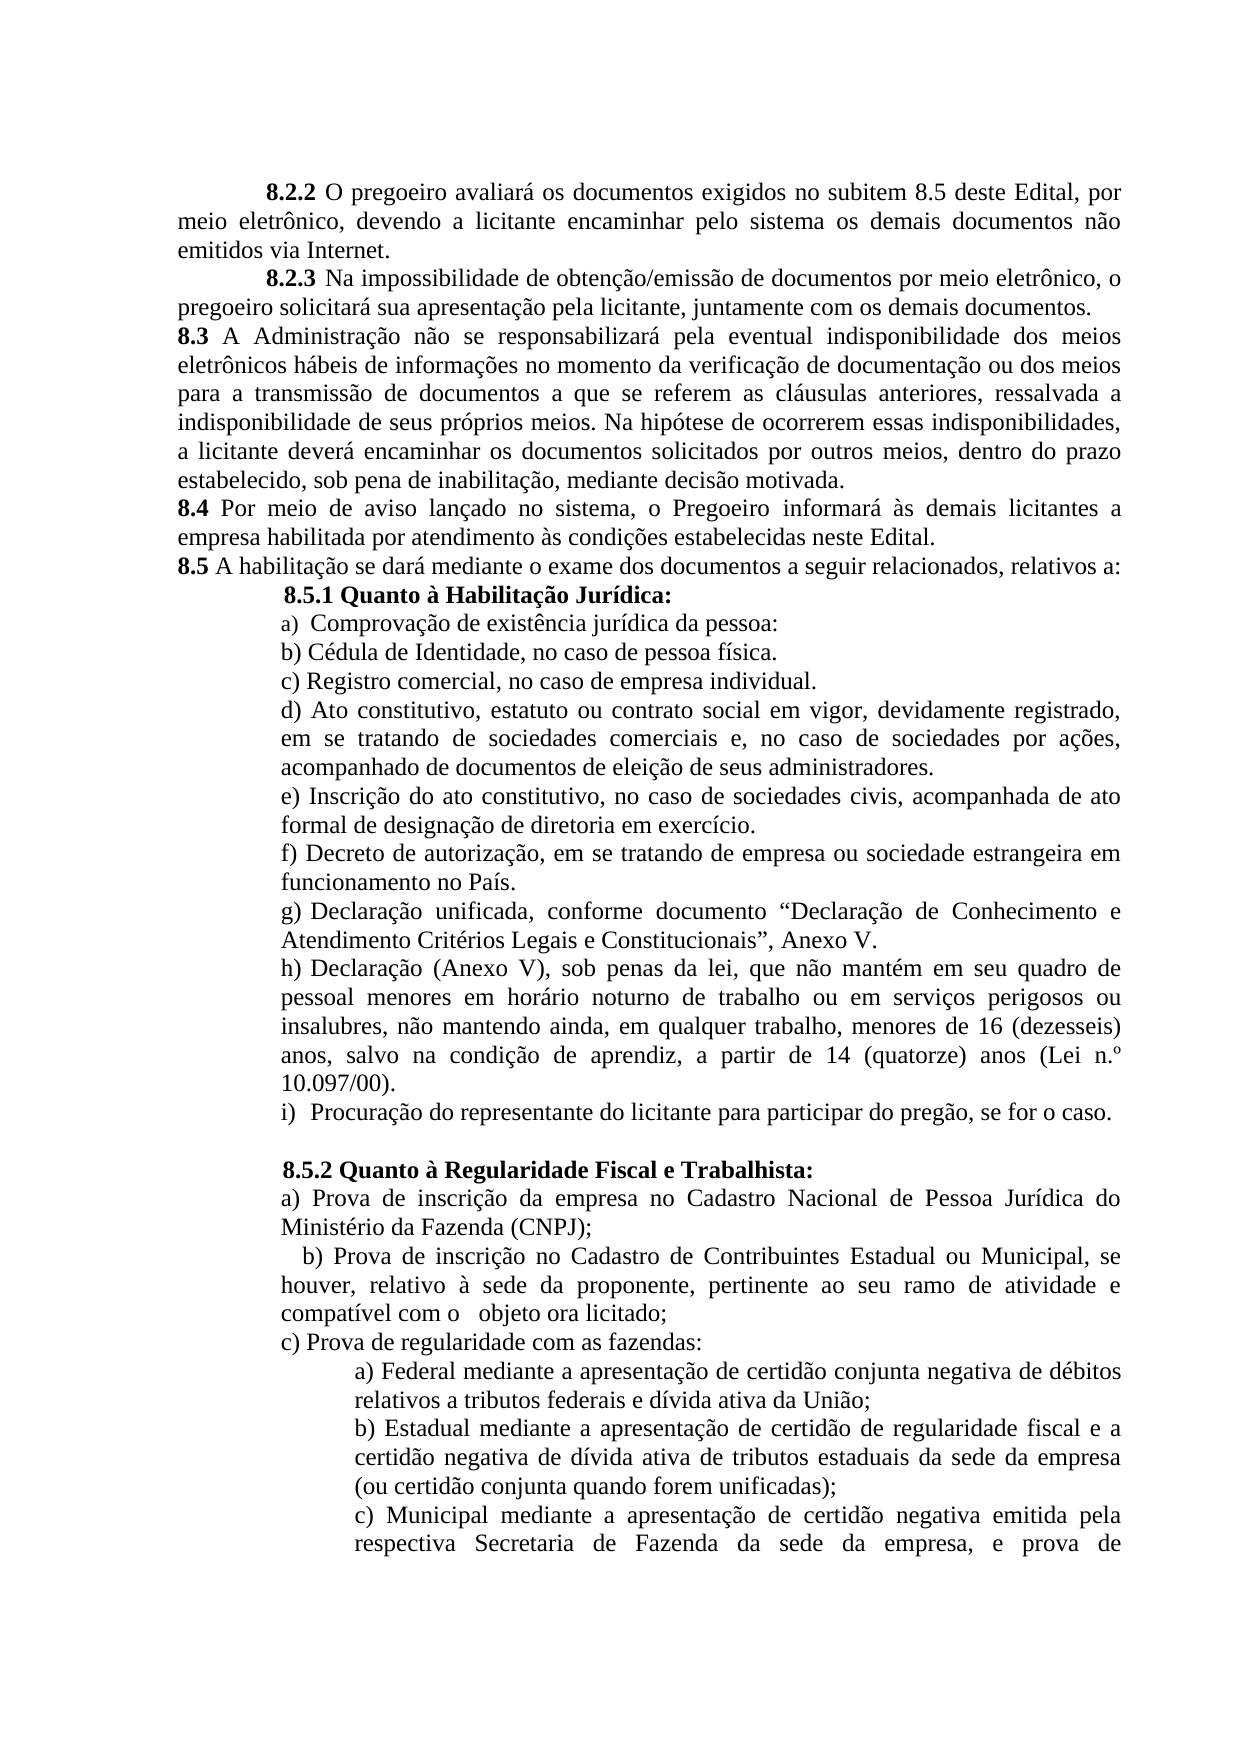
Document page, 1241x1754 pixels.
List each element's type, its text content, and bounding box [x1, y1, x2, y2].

text 8.5.1 Quanto à Habilitação Jurídica: [177, 580, 1122, 608]
text 8.3 A Administração não se responsabilizará pela eventual indisponibilidade dos meios eletrônicos hábeis de informações no momento da verificação de documentação ou dos meios para a transmissão de documentos a que se referem as cláusulas anteriores, ressalvada a indisponibilidade de seus próprios meios. Na hipótese de ocorrerem essas indisponibilidades, a licitante deverá encaminhar os documentos solicitados por outros meios, dentro do prazo estabelecido, sob pena de inabilitação, mediante decisão motivada. [177, 321, 1122, 493]
list Comprovação de existência jurídica da pessoa: [281, 608, 1122, 637]
text b) Cédula de Identidade, no caso de pessoa física. [251, 637, 1122, 666]
text b) Estadual mediante a apresentação de certidão de regularidade fiscal e a certidão negativa de dívida ativa de tributos estaduais da sede da empresa (ou certidão conjunta quando forem unificadas); [354, 1413, 1122, 1500]
text 8.2.3 Na impossibilidade de obtenção/emissão de documentos por meio eletrônico, o pregoeiro solicitará sua apresentação pela licitante, juntamente com os demais documentos. [177, 263, 1122, 321]
text a) Prova de inscrição da empresa no Cadastro Nacional de Pessoa Jurídica do Ministério da Fazenda (CNPJ); [281, 1183, 1122, 1241]
text b) Prova de inscrição no Cadastro de Contribuintes Estadual ou Municipal, se houver, relativo à sede da proponente, pertinente ao seu ramo de atividade e compatível com o objeto ora licitado; [251, 1241, 1122, 1327]
text c) Registro comercial, no caso de empresa individual. [251, 666, 1122, 695]
list Procuração do representante do licitante para participar do pregão, se for o caso. [281, 1097, 1122, 1126]
text 8.4 Por meio de aviso lançado no sistema, o Pregoeiro informará às demais licitantes a empresa habilitada por atendimento às condições estabelecidas neste Edital. [177, 493, 1122, 551]
list Declaração (Anexo V), sob penas da lei, que não mantém em seu quadro de pessoal menores em horário noturno de trabalho ou em serviços perigosos ou insalubres, não mantendo ainda, em qualquer trabalho, menores de 16 (dezesseis) anos, salvo na condição de aprendiz, a partir de 14 (quatorze) anos (Lei n.º 10.097/00). [281, 953, 1122, 1097]
text d) Ato constitutivo, estatuto ou contrato social em vigor, devidamente registrado, em se tratando de sociedades comerciais e, no caso de sociedades por ações, acompanhado de documentos de eleição de seus administradores. [251, 695, 1122, 781]
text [354, 1500, 1122, 1557]
text a) Federal mediante a apresentação de certidão conjunta negativa de débitos relativos a tributos federais e dívida ativa da União; [354, 1356, 1122, 1413]
text 8.5.2 Quanto à Regularidade Fiscal e Trabalhista: [251, 1155, 1122, 1183]
text 8.5 A habilitação se dará mediante o exame dos documentos a seguir relacionados, relativos a: [177, 551, 1122, 580]
text c) Prova de regularidade com as fazendas: [281, 1327, 1122, 1356]
text 8.2.2 O pregoeiro avaliará os documentos exigidos no subitem 8.5 deste Edital, por meio eletrônico, devendo a licitante encaminhar pelo sistema os demais documentos não emitidos via Internet. [177, 177, 1122, 263]
text e) Inscrição do ato constitutivo, no caso de sociedades civis, acompanhada de ato formal de designação de diretoria em exercício. [251, 781, 1122, 838]
list Declaração unificada, conforme documento “Declaração de Conhecimento e Atendimento Critérios Legais e Constitucionais”, Anexo V. [281, 896, 1122, 953]
text f) Decreto de autorização, em se tratando de empresa ou sociedade estrangeira em funcionamento no País. [251, 838, 1122, 896]
